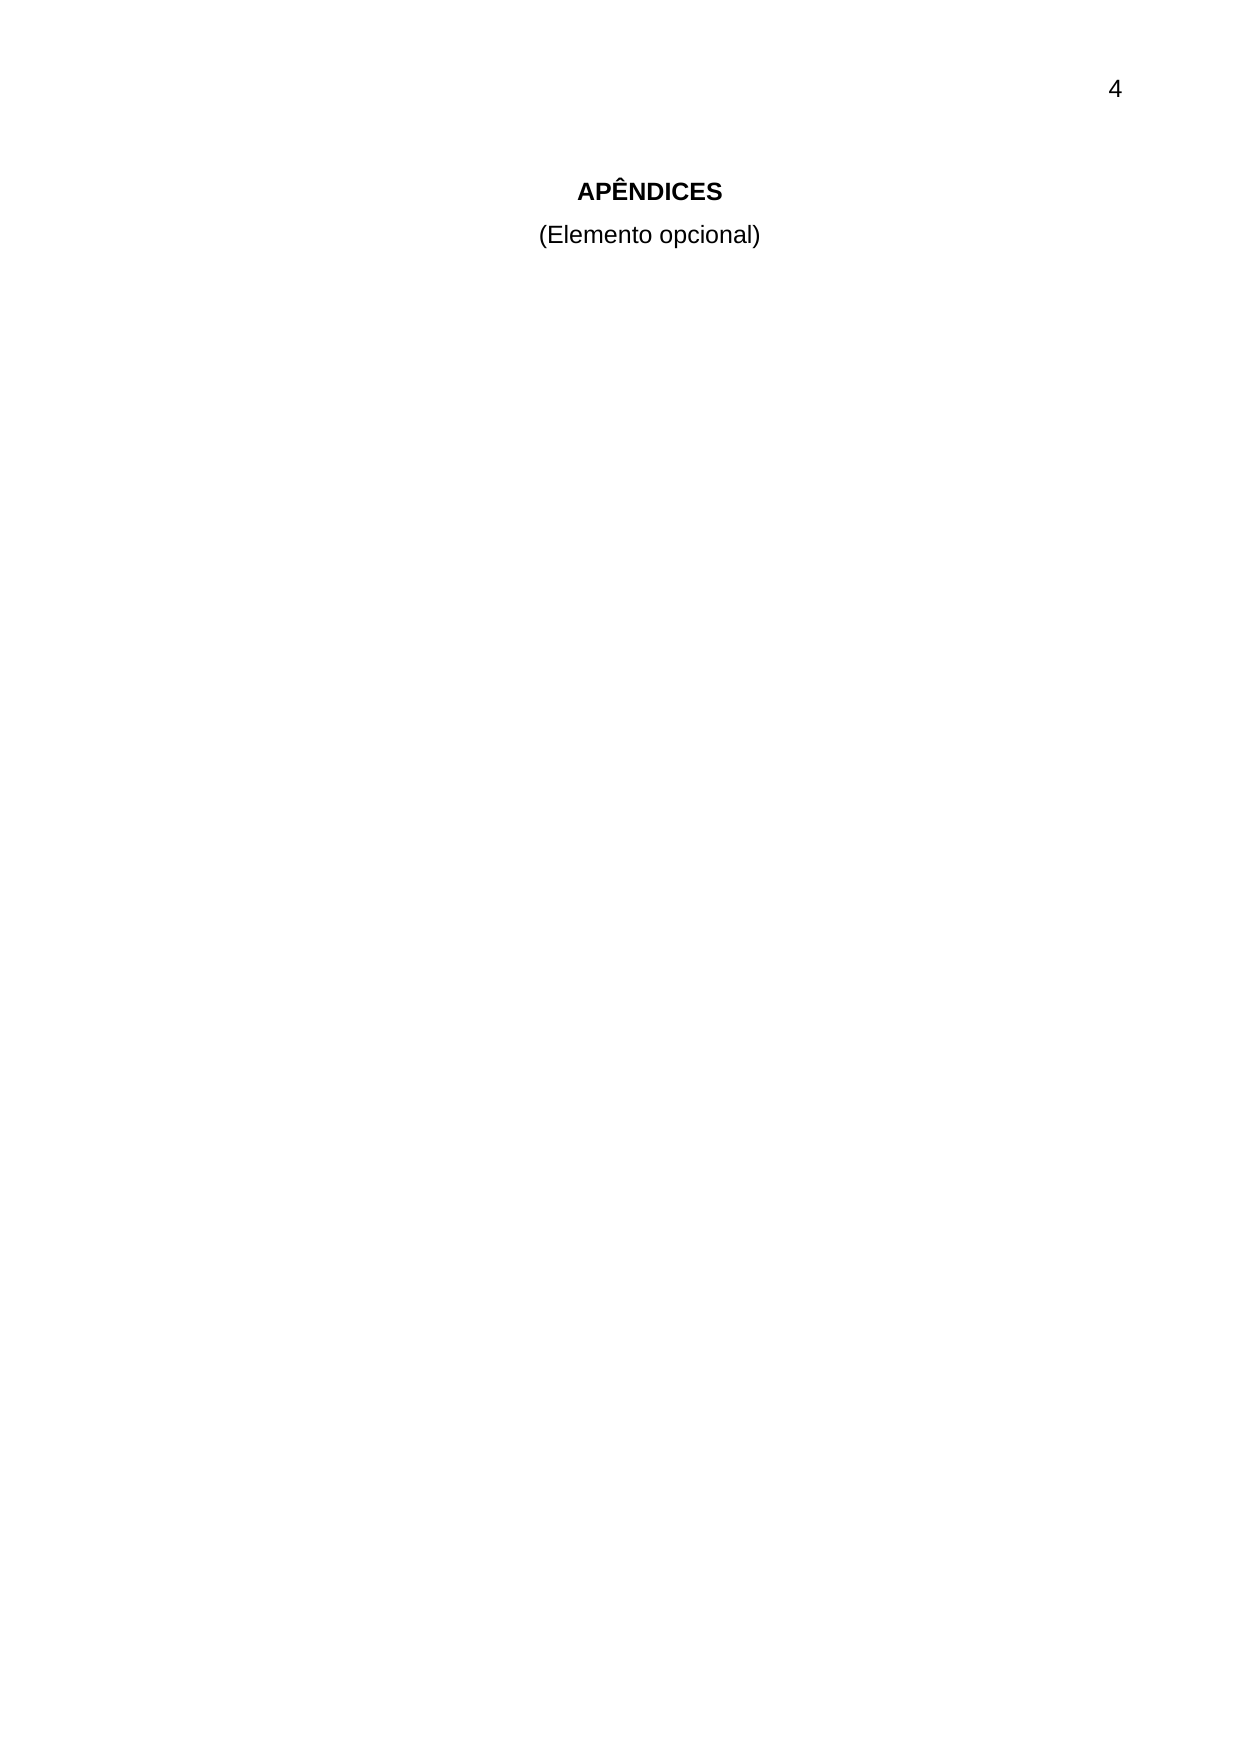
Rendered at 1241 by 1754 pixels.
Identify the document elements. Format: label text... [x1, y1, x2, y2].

subtitle Apêndices [177, 177, 1122, 206]
text (Elemento opcional) [177, 220, 1122, 249]
